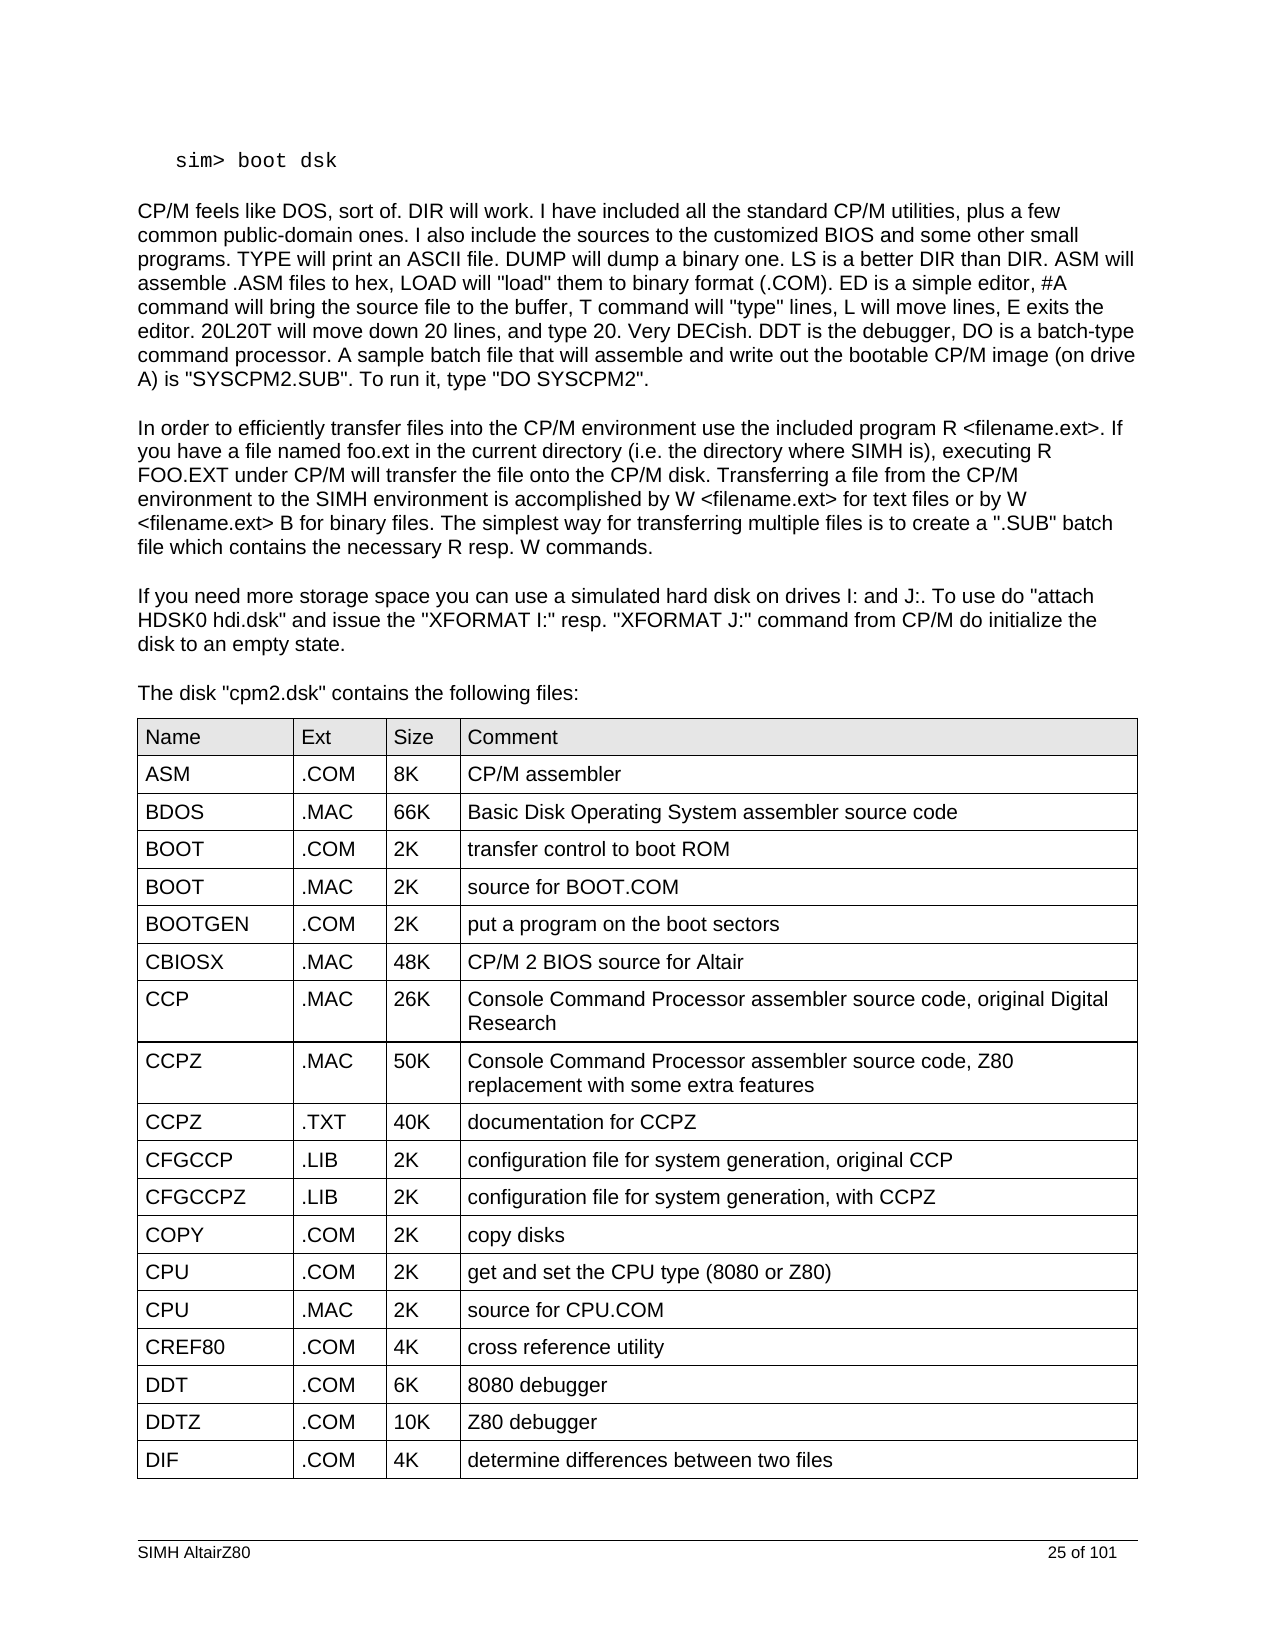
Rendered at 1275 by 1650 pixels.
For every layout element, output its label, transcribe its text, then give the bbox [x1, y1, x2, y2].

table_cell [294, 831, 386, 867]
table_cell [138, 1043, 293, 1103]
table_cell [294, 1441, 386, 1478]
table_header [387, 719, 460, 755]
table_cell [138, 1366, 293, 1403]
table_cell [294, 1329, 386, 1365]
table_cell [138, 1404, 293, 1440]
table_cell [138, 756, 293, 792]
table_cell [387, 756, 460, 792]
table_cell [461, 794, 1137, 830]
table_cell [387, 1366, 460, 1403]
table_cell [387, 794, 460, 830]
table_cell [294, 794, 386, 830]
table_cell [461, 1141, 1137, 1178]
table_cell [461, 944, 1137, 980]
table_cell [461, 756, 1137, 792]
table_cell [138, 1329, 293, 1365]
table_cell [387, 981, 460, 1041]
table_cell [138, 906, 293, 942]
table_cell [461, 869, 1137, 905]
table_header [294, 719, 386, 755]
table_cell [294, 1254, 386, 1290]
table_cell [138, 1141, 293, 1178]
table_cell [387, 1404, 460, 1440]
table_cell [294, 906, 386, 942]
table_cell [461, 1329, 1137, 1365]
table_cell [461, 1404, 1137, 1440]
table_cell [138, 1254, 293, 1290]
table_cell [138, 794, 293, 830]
text CP/M feels like DOS, sort of. DIR will work. I have included all the standard CP/M utilities, plus a few common public-domain ones. I also include the sources to the customized BIOS and some other small programs. TYPE will print an ASCII file. DUMP will dump a binary one. LS is a better DIR than DIR. ASM will assemble .ASM files to hex, LOAD will "load" them to binary format (.COM). ED is a simple editor, #A command will bring the source file to the buffer, T command will "type" lines, L will move lines, E exits the editor. 20L20T will move down 20 lines, and type 20. Very DECish. DDT is the debugger, DO is a batch-type command processor. A sample batch file that will assemble and write out the bootable CP/M image (on drive A) is "SYSCPM2.SUB". To run it, type "DO SYSCPM2". [137, 199, 1138, 390]
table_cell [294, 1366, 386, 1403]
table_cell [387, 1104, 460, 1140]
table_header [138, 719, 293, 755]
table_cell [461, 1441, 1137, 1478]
text In order to efficiently transfer files into the CP/M environment use the included program R <filename.ext>. If you have a file named foo.ext in the current directory (i.e. the directory where SIMH is), executing R FOO.EXT under CP/M will transfer the file onto the CP/M disk. Transferring a file from the CP/M environment to the SIMH environment is accomplished by W <filename.ext> for text files or by W <filename.ext> B for binary files. The simplest way for transferring multiple files is to create a ".SUB" batch file which contains the necessary R resp. W commands. [137, 415, 1138, 559]
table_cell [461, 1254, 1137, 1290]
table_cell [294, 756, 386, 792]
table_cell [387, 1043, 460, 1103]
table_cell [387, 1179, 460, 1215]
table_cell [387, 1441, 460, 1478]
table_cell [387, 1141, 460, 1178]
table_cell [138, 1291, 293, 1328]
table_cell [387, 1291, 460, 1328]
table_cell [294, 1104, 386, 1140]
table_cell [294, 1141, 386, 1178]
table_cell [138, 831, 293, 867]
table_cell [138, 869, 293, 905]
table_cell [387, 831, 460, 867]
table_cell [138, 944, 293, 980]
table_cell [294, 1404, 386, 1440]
text sim> boot dsk [175, 150, 1138, 174]
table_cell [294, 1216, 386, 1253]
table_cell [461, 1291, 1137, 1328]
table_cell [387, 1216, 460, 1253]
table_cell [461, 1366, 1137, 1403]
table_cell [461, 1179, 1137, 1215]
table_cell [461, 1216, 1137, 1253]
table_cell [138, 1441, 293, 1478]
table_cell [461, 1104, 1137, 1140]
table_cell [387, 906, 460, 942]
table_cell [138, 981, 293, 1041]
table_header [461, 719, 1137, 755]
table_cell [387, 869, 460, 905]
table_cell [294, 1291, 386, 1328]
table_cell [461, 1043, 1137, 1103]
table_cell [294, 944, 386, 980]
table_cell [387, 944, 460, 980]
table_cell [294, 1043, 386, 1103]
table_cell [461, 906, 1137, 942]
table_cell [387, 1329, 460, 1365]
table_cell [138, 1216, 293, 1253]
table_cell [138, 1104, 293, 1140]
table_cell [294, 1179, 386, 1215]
text The disk "cpm2.dsk" contains the following files: [137, 681, 1138, 705]
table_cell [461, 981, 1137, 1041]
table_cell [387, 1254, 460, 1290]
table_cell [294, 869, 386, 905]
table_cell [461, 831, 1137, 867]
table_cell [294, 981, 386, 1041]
text If you need more storage space you can use a simulated hard disk on drives I: and J:. To use do "attach HDSK0 hdi.dsk" and issue the "XFORMAT I:" resp. "XFORMAT J:" command from CP/M do initialize the disk to an empty state. [137, 584, 1138, 656]
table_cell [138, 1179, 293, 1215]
